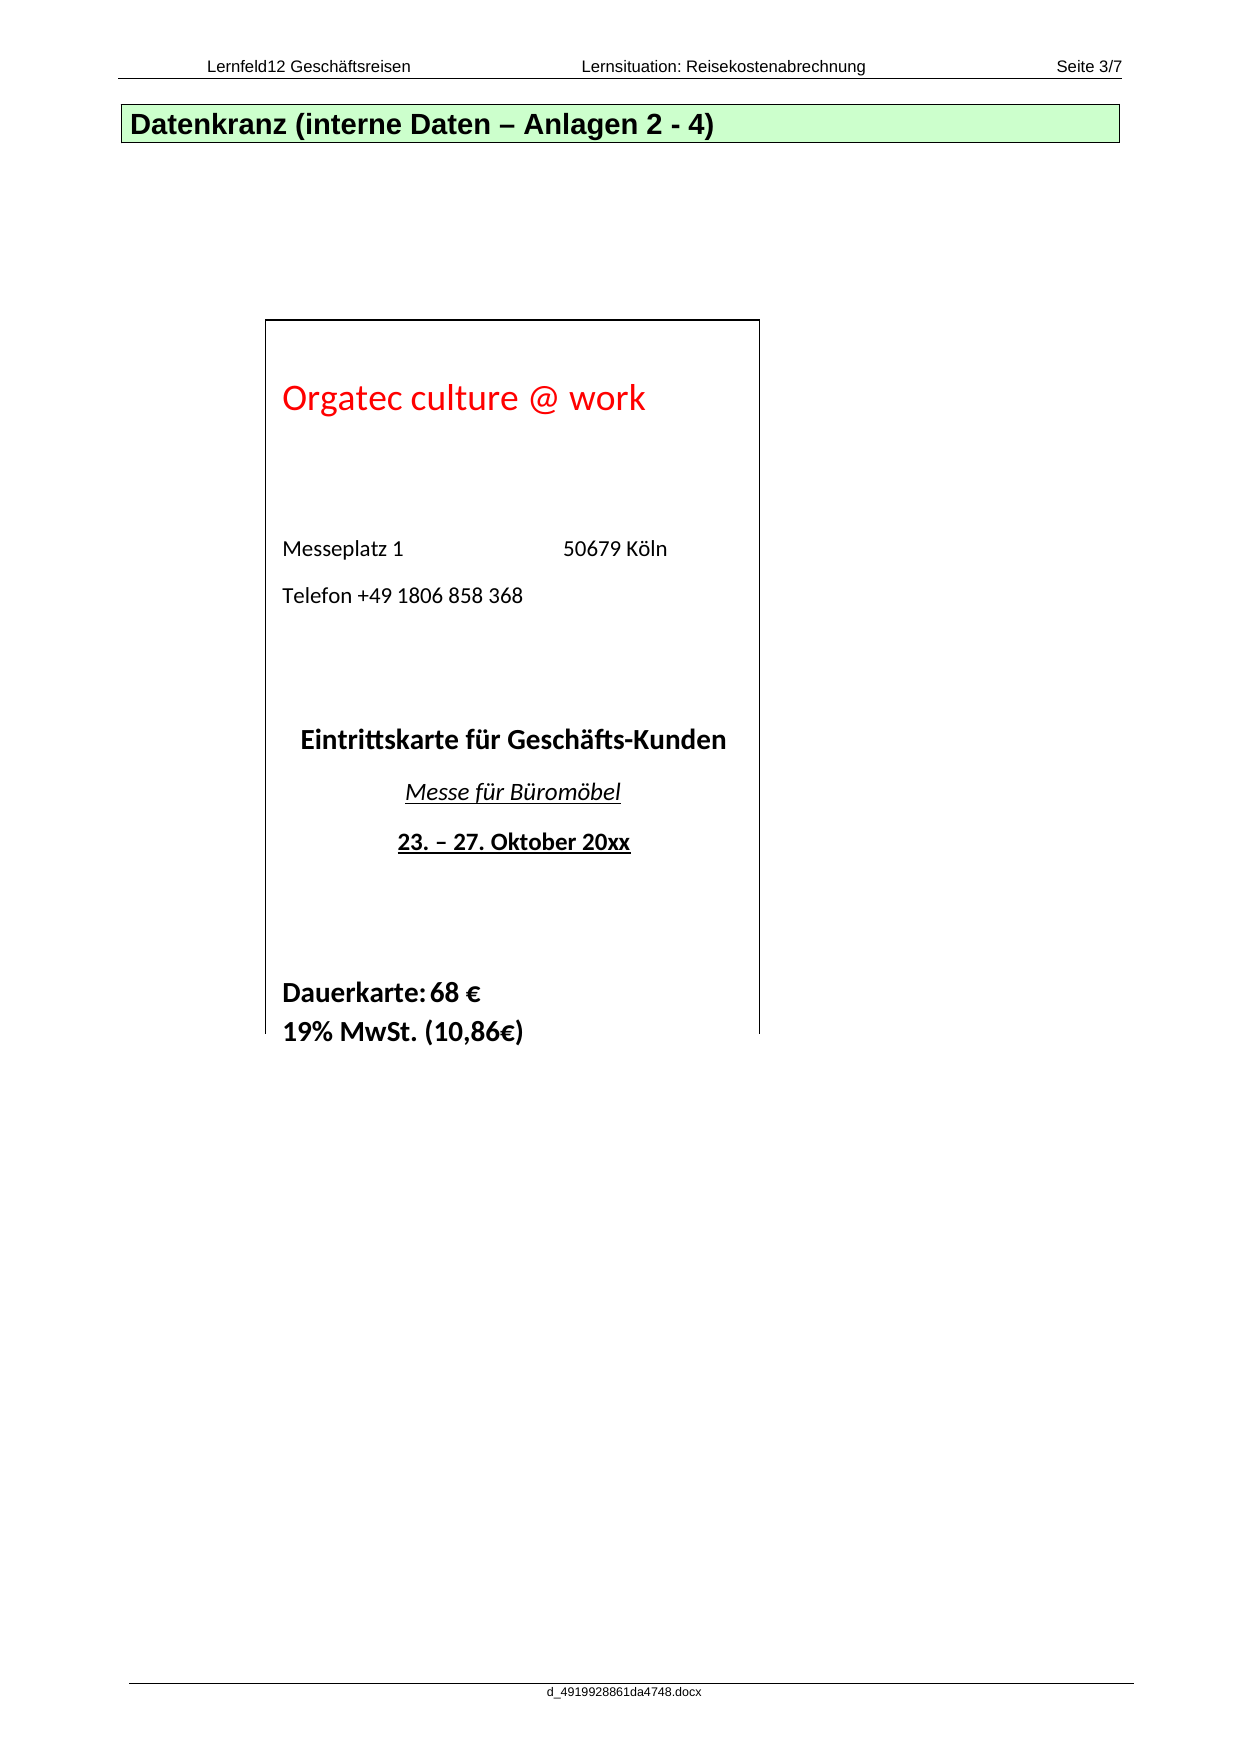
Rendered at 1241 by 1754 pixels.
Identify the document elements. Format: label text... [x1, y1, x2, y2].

text Datenkranz (interne Daten – Anlagen 2 - 4) [122, 105, 1119, 142]
